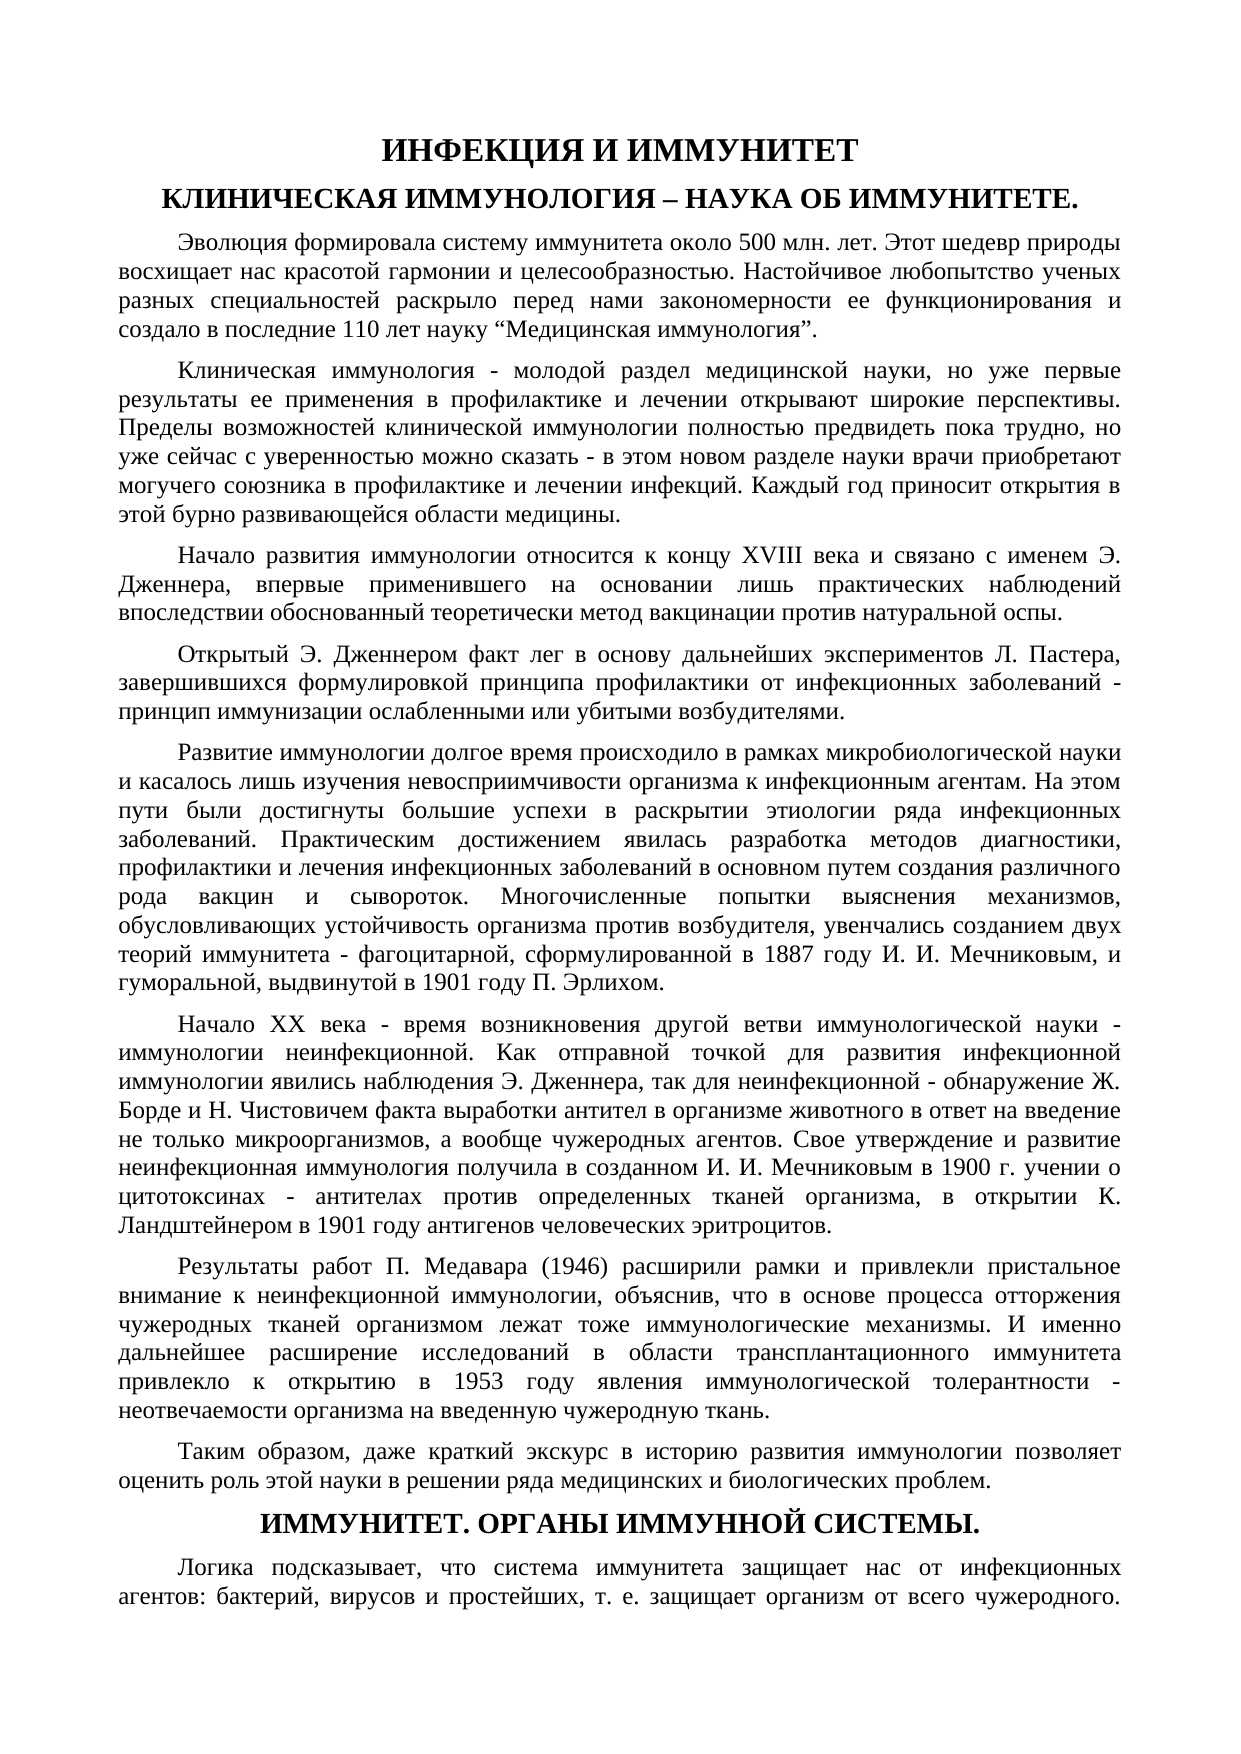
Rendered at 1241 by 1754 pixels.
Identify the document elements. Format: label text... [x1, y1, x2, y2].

text Результаты работ П. Медавара (1946) расширили рамки и привлекли пристальное внимание к неинфекционной иммунологии, объяснив, что в основе процесса отторжения чужеродных тканей организмом лежат тоже иммунологические механизмы. И именно дальнейшее расширение исследований в области трансплантационного иммунитета привлекло к открытию в 1953 году явления иммунологической толерантности - неотвечаемости организма на введенную чужеродную ткань. [118, 1251, 1122, 1424]
text Начало развития иммунологии относится к концу XVIII века и связано с именем Э. Дженнера, впервые применившего на основании лишь практических наблюдений впоследствии обоснованный теоретически метод вакцинации против натуральной оспы. [118, 540, 1122, 626]
text ИММУНИТЕТ. ОРГАНЫ ИММУННОЙ СИСТЕМЫ. [118, 1506, 1122, 1540]
text Эволюция формировала систему иммунитета около 500 млн. лет. Этот шедевр природы восхищает нас красотой гармонии и целесообразностью. Настойчивое любопытство ученых разных специальностей раскрыло перед нами закономерности ее функционирования и создало в последние 110 лет науку “Медицинская иммунология”. [118, 227, 1122, 342]
text Начало XX века - время возникновения другой ветви иммунологической науки - иммунологии неинфекционной. Как отправной точкой для развития инфекционной иммунологии явились наблюдения Э. Дженнера, так для неинфекционной - обнаружение Ж. Борде и Н. Чистовичем факта выработки антител в организме животного в ответ на введение не только микроорганизмов, а вообще чужеродных агентов. Свое утверждение и развитие неинфекционная иммунология получила в созданном И. И. Мечниковым в 1900 г. учении о цитотоксинах - антителах против определенных тканей организма, в открытии К. Ландштейнером в 1901 году антигенов человеческих эритроцитов. [118, 1009, 1122, 1239]
text КЛИНИЧЕСКАЯ ИММУНОЛОГИЯ – НАУКА ОБ ИММУНИТЕТЕ. [118, 181, 1122, 215]
text Таким образом, даже краткий экскурс в историю развития иммунологии позволяет оценить роль этой науки в решении ряда медицинских и биологических проблем. [118, 1436, 1122, 1494]
text Открытый Э. Дженнером факт лег в основу дальнейших экспериментов Л. Пастера, завершившихся формулировкой принципа профилактики от инфекционных заболеваний - принцип иммунизации ослабленными или убитыми возбудителями. [118, 639, 1122, 725]
text ИНФЕКЦИЯ И ИММУНИТЕТ [118, 131, 1122, 169]
text Развитие иммунологии долгое время происходило в рамках микробиологической науки и касалось лишь изучения невосприимчивости организма к инфекционным агентам. На этом пути были достигнуты большие успехи в раскрытии этиологии ряда инфекционных заболеваний. Практическим достижением явилась разработка методов диагностики, профилактики и лечения инфекционных заболеваний в основном путем создания различного рода вакцин и сывороток. Многочисленные попытки выяснения механизмов, обусловливающих устойчивость организма против возбудителя, увенчались созданием двух теорий иммунитета - фагоцитарной, сформулированной в 1887 году И. И. Мечниковым, и гуморальной, выдвинутой в 1901 году П. Эрлихом. [118, 737, 1122, 996]
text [118, 1552, 1122, 1610]
text Клиническая иммунология - молодой раздел медицинской науки, но уже первые результаты ее применения в профилактике и лечении открывают широкие перспективы. Пределы возможностей клинической иммунологии полностью предвидеть пока трудно, но уже сейчас с уверенностью можно сказать - в этом новом разделе науки врачи приобретают могучего союзника в профилактике и лечении инфекций. Каждый год приносит открытия в этой бурно развивающейся области медицины. [118, 355, 1122, 527]
